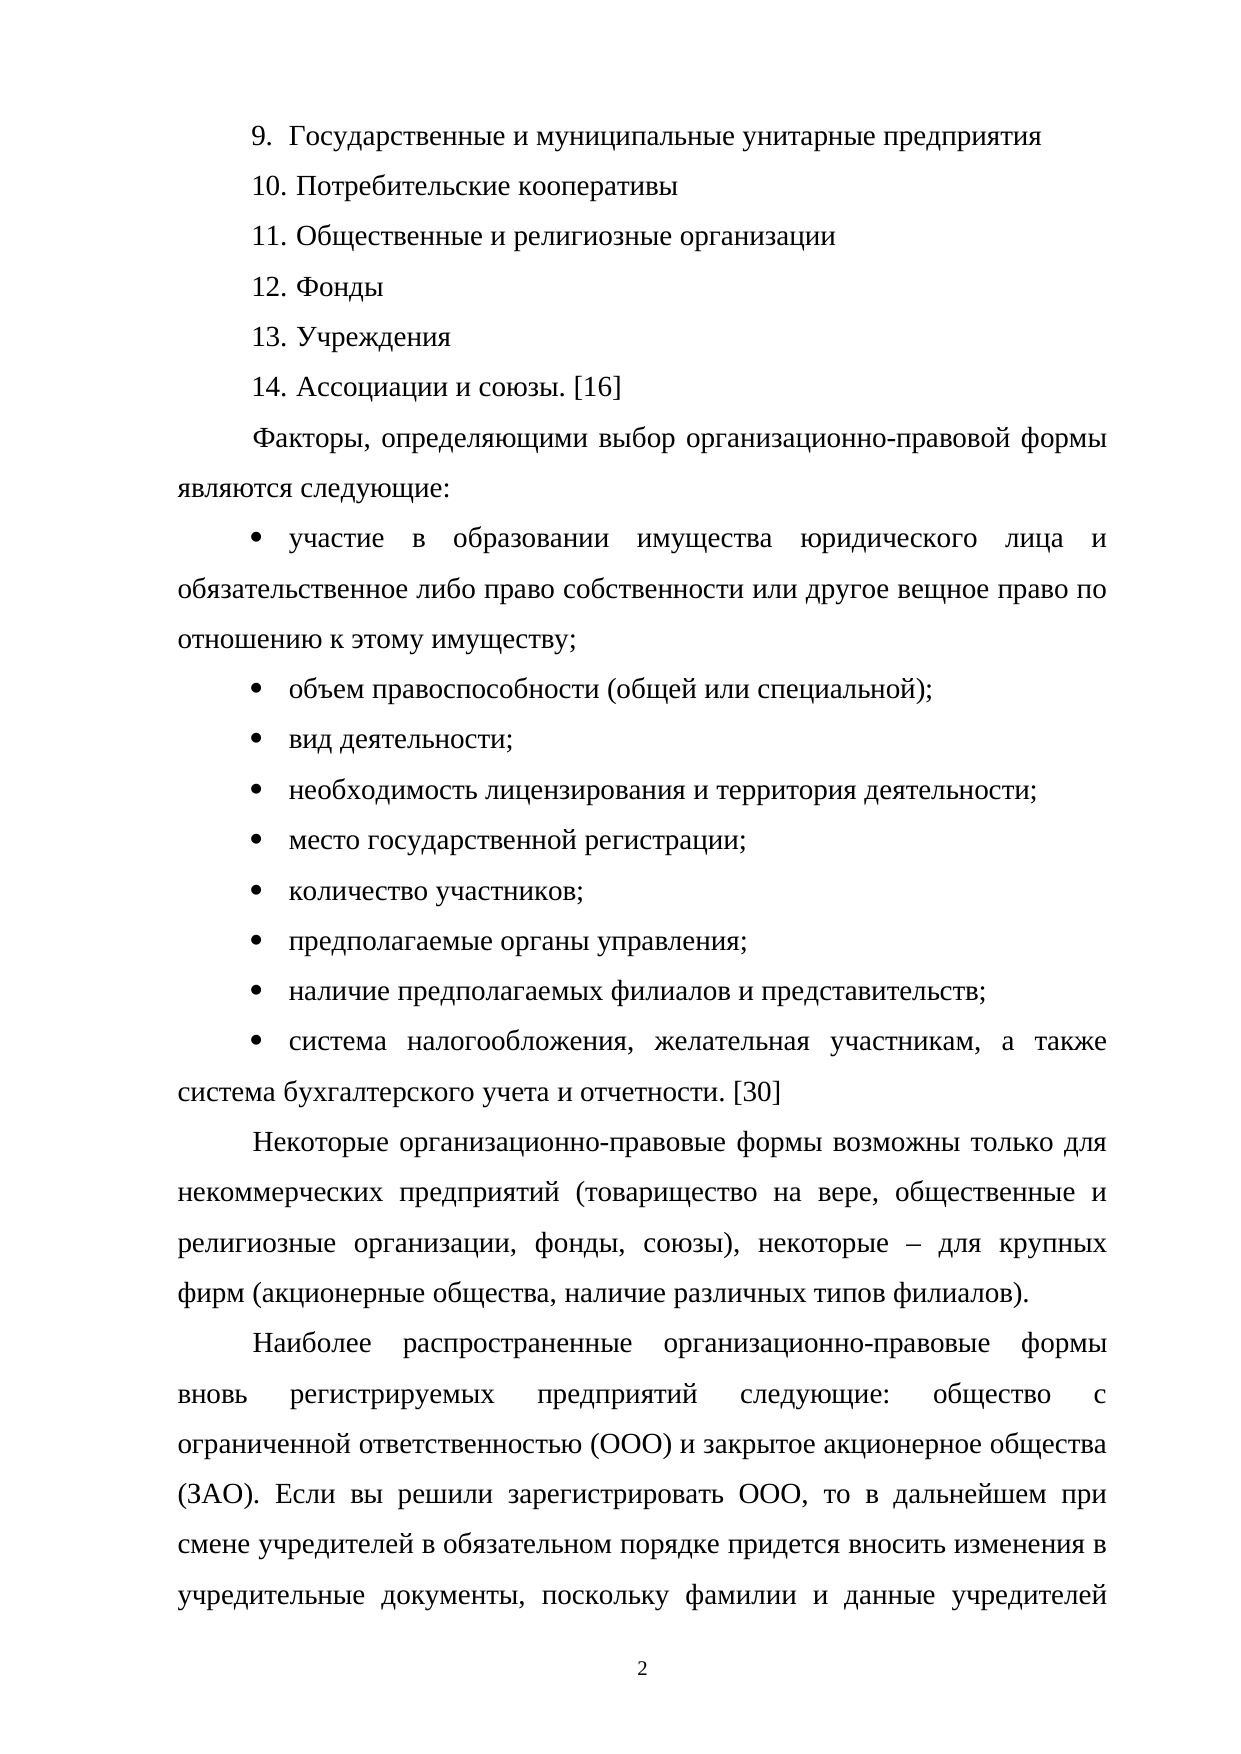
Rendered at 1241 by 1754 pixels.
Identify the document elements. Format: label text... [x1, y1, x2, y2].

text Некоторые организационно-правовые формы возможны только для некоммерческих предприятий (товарищество на вере, общественные и религиозные организации, фонды, союзы), некоторые – для крупных фирм (акционерные общества, наличие различных типов филиалов). [177, 1124, 1107, 1309]
text 10. Потребительские кооперативы [177, 168, 1107, 202]
text  наличие предполагаемых филиалов и представительств; [177, 973, 1107, 1007]
text  участие в образовании имущества юридического лица и обязательственное либо право собственности или другое вещное право по отношению к этому имуществу; [177, 521, 1107, 655]
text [177, 1326, 1107, 1611]
text Факторы, определяющими выбор организационно-правовой формы являются следующие: [177, 420, 1107, 504]
text  вид деятельности; [177, 722, 1107, 755]
text 9. Государственные и муниципальные унитарные предприятия [177, 118, 1107, 152]
text  предполагаемые органы управления; [177, 923, 1107, 957]
text  объем правоспособности (общей или специальной); [177, 672, 1107, 705]
text 12. Фонды [177, 269, 1107, 303]
text  необходимость лицензирования и территория деятельности; [177, 772, 1107, 806]
text  место государственной регистрации; [177, 822, 1107, 856]
text  система налогообложения, желательная участникам, а также система бухгалтерского учета и отчетности. [30] [177, 1024, 1107, 1108]
text 11. Общественные и религиозные организации [177, 219, 1107, 252]
text 13. Учреждения [177, 319, 1107, 353]
text  количество участников; [177, 873, 1107, 906]
text 14. Ассоциации и союзы. [16] [177, 370, 1107, 403]
